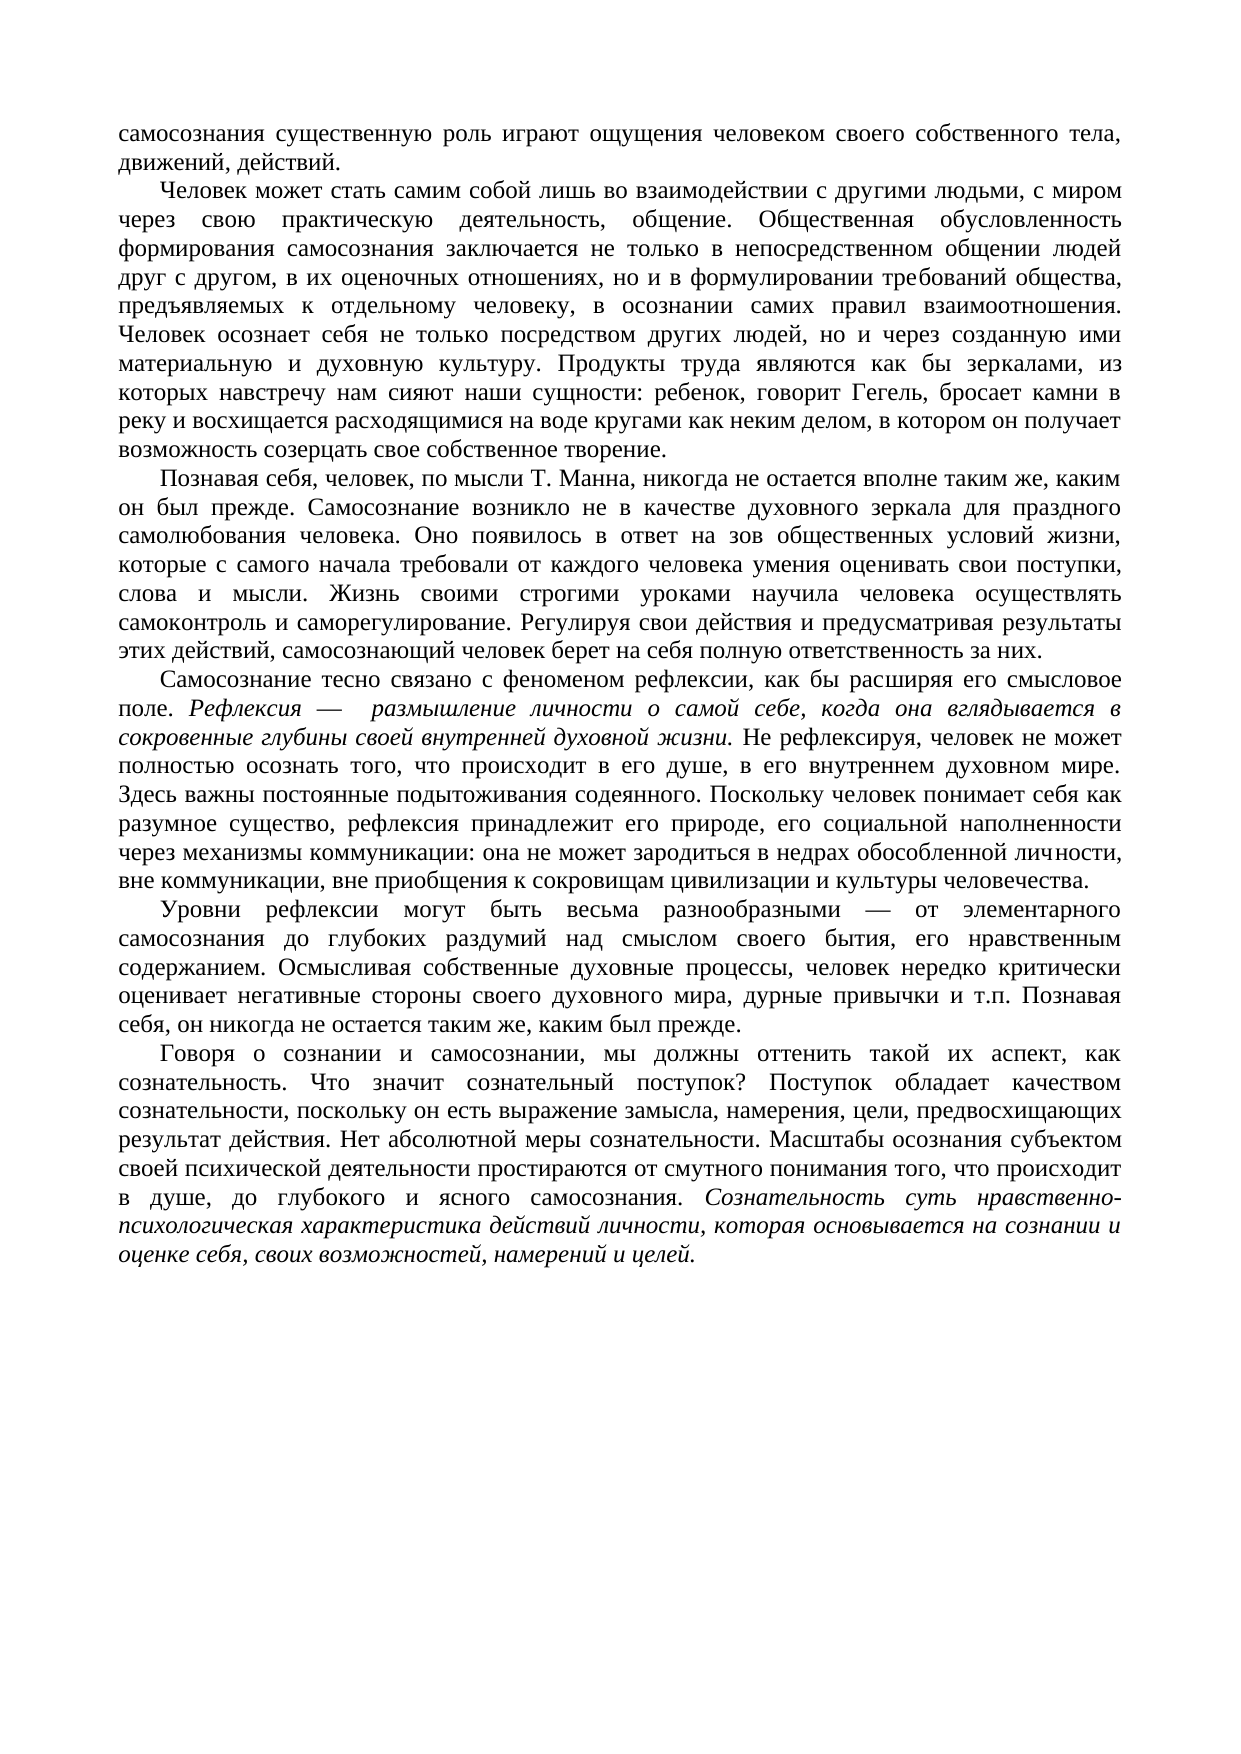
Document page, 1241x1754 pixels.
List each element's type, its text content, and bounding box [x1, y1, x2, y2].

text Человек может стать самим собой лишь во взаимодействии с другими людьми, с миром через свою практическую деятельность, общение. Общественная обусловленность формирования самосознания заключается не только в непосредственном общении людей друг с другом, в их оценочных отношениях, но и в формулировании требований общества, предъявляемых к отдельному человеку, в осознании самих правил взаимоотношения. Человек осознает себя не только посредством других людей, но и через созданную ими материальную и духовную культуру. Продукты труда являются как бы зеркалами, из которых навстречу нам сияют наши сущности: ребенок, говорит Гегель, бросает камни в реку и восхищается расходящимися на воде кругами как неким делом, в котором он получает возможность созерцать свое собственное творение. [118, 176, 1122, 463]
text Говоря о сознании и самосознании, мы должны оттенить такой их аспект, как сознательность. Что значит сознательный поступок? Поступок обладает качеством сознательности, поскольку он есть выражение замысла, намерения, цели, предвосхищающих результат действия. Нет абсолютной меры сознательности. Масштабы осознания субъектом своей психической деятельности простираются от смутного понимания того, что происходит в душе, до глубокого и ясного самосознания. Сознательность суть нравственно-психологическая характеристика действий личности, которая основывается на сознании и оценке себя, своих возможностей, намерений и целей. [118, 1038, 1122, 1268]
text Уровни рефлексии могут быть весьма разнообразными — от элементарного самосознания до глубоких раздумий над смыслом своего бытия, его нравственным содержанием. Осмысливая собственные духовные процессы, человек нередко критически оценивает негативные стороны своего духовного мира, дурные привычки и т.п. Познавая себя, он никогда не остается таким же, каким был прежде. [118, 894, 1122, 1038]
text Познавая себя, человек, по мысли Т. Манна, никогда не остается вполне таким же, каким он был прежде. Самосознание возникло не в качестве духовного зеркала для праздного самолюбования человека. Оно появилось в ответ на зов общественных условий жизни, которые с самого начала требовали от каждого человека умения оценивать свои поступки, слова и мысли. Жизнь своими строгими уроками научила человека осуществлять самоконтроль и саморегулирование. Регулируя свои действия и предусматривая результаты этих действий, самосознающий человек берет на себя полную ответственность за них. [118, 463, 1122, 664]
text Самосознание тесно связано с феноменом рефлексии, как бы расширяя его смысловое поле. Рефлексия — размышление личности о самой себе, когда она вглядывается в сокровенные глубины своей внутренней духовной жизни. Не рефлексируя, человек не может полностью осознать того, что происходит в его душе, в его внутреннем духовном мире. Здесь важны постоянные подытоживания содеянного. Поскольку человек понимает себя как разумное существо, рефлексия принадлежит его природе, его социальной наполненности через механизмы коммуникации: она не может зародиться в недрах обособленной личности, вне коммуникации, вне приобщения к сокровищам цивилизации и культуры человечества. [118, 664, 1122, 894]
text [118, 118, 1122, 176]
